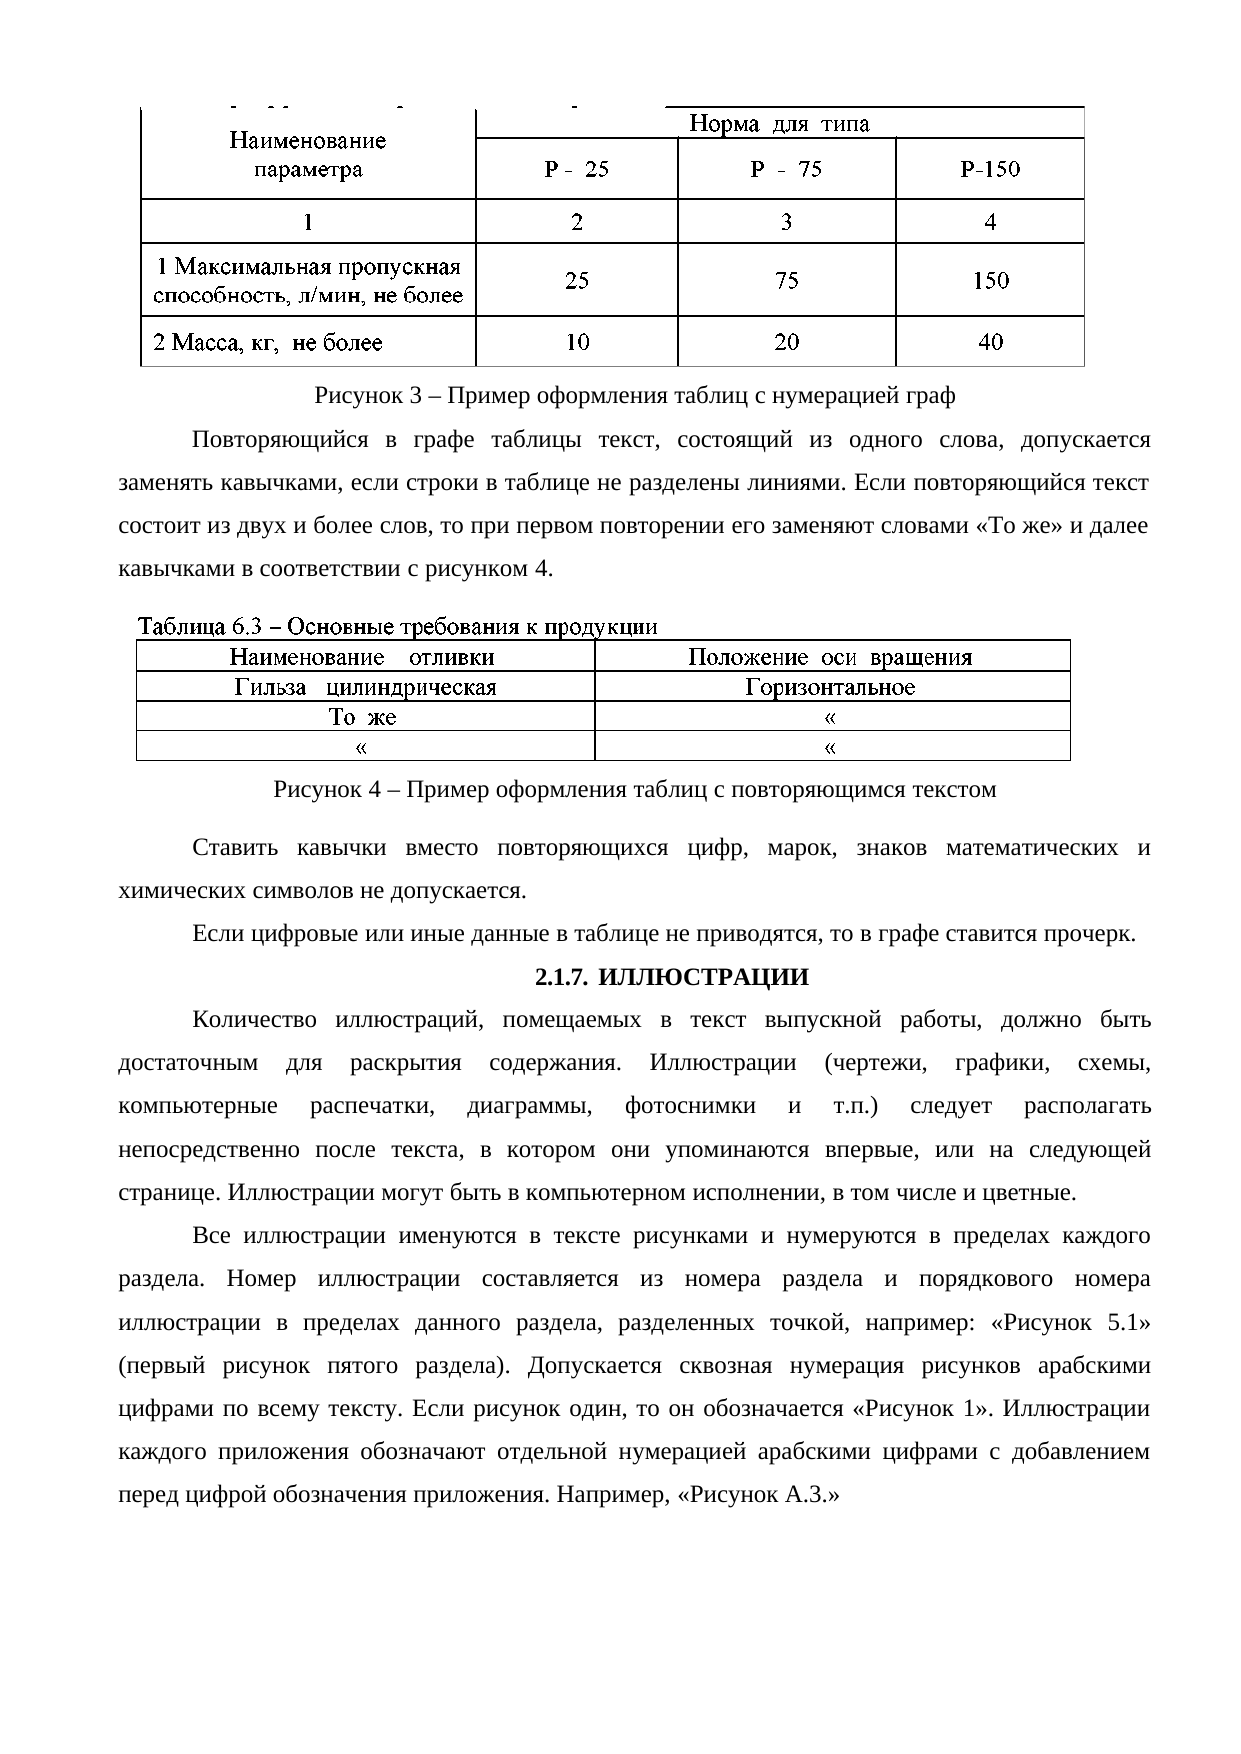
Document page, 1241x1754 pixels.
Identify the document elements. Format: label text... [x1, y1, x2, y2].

text Рисунок 3 – Пример оформления таблиц с нумерацией граф [314, 380, 1169, 409]
text Количество иллюстраций, помещаемых в текст выпускной работы, должно быть достаточным для раскрытия содержания. Иллюстрации (чертежи, графики, схемы, компьютерные распечатки, диаграммы, фотоснимки и т.п.) следует располагать непосредственно после текста, в котором они упоминаются впервые, или на следующей странице. Иллюстрации могут быть в компьютерном исполнении, в том числе и цветные. [118, 1004, 1152, 1206]
subtitle ИЛЛЮСТРАЦИИ [535, 962, 1169, 991]
text Ставить кавычки вместо повторяющихся цифр, марок, знаков математических и химических символов не допускается. [118, 832, 1151, 904]
text Все иллюстрации именуются в тексте рисунками и нумеруются в пределах каждого раздела. Номер иллюстрации составляется из номера раздела и порядкового номера иллюстрации в пределах данного раздела, разделенных точкой, например: «Рисунок 5.1» (первый рисунок пятого раздела). Допускается сквозная нумерация рисунков арабскими цифрами по всему тексту. Если рисунок один, то он обозначается «Рисунок 1». Иллюстрации каждого приложения обозначают отдельной нумерацией арабскими цифрами с добавлением перед цифрой обозначения приложения. Например, «Рисунок А.3.» [118, 1220, 1151, 1508]
picture [136, 616, 1071, 761]
picture [140, 106, 1085, 367]
text Если цифровые или иные данные в таблице не приводятся, то в графе ставится прочерк. [192, 918, 1169, 947]
text Повторяющийся в графе таблицы текст, состоящий из одного слова, допускается заменять кавычками, если строки в таблице не разделены линиями. Если повторяющийся текст состоит из двух и более слов, то при первом повторении его заменяют словами «То же» и далее кавычками в соответствии с рисунком 4. [118, 424, 1151, 582]
